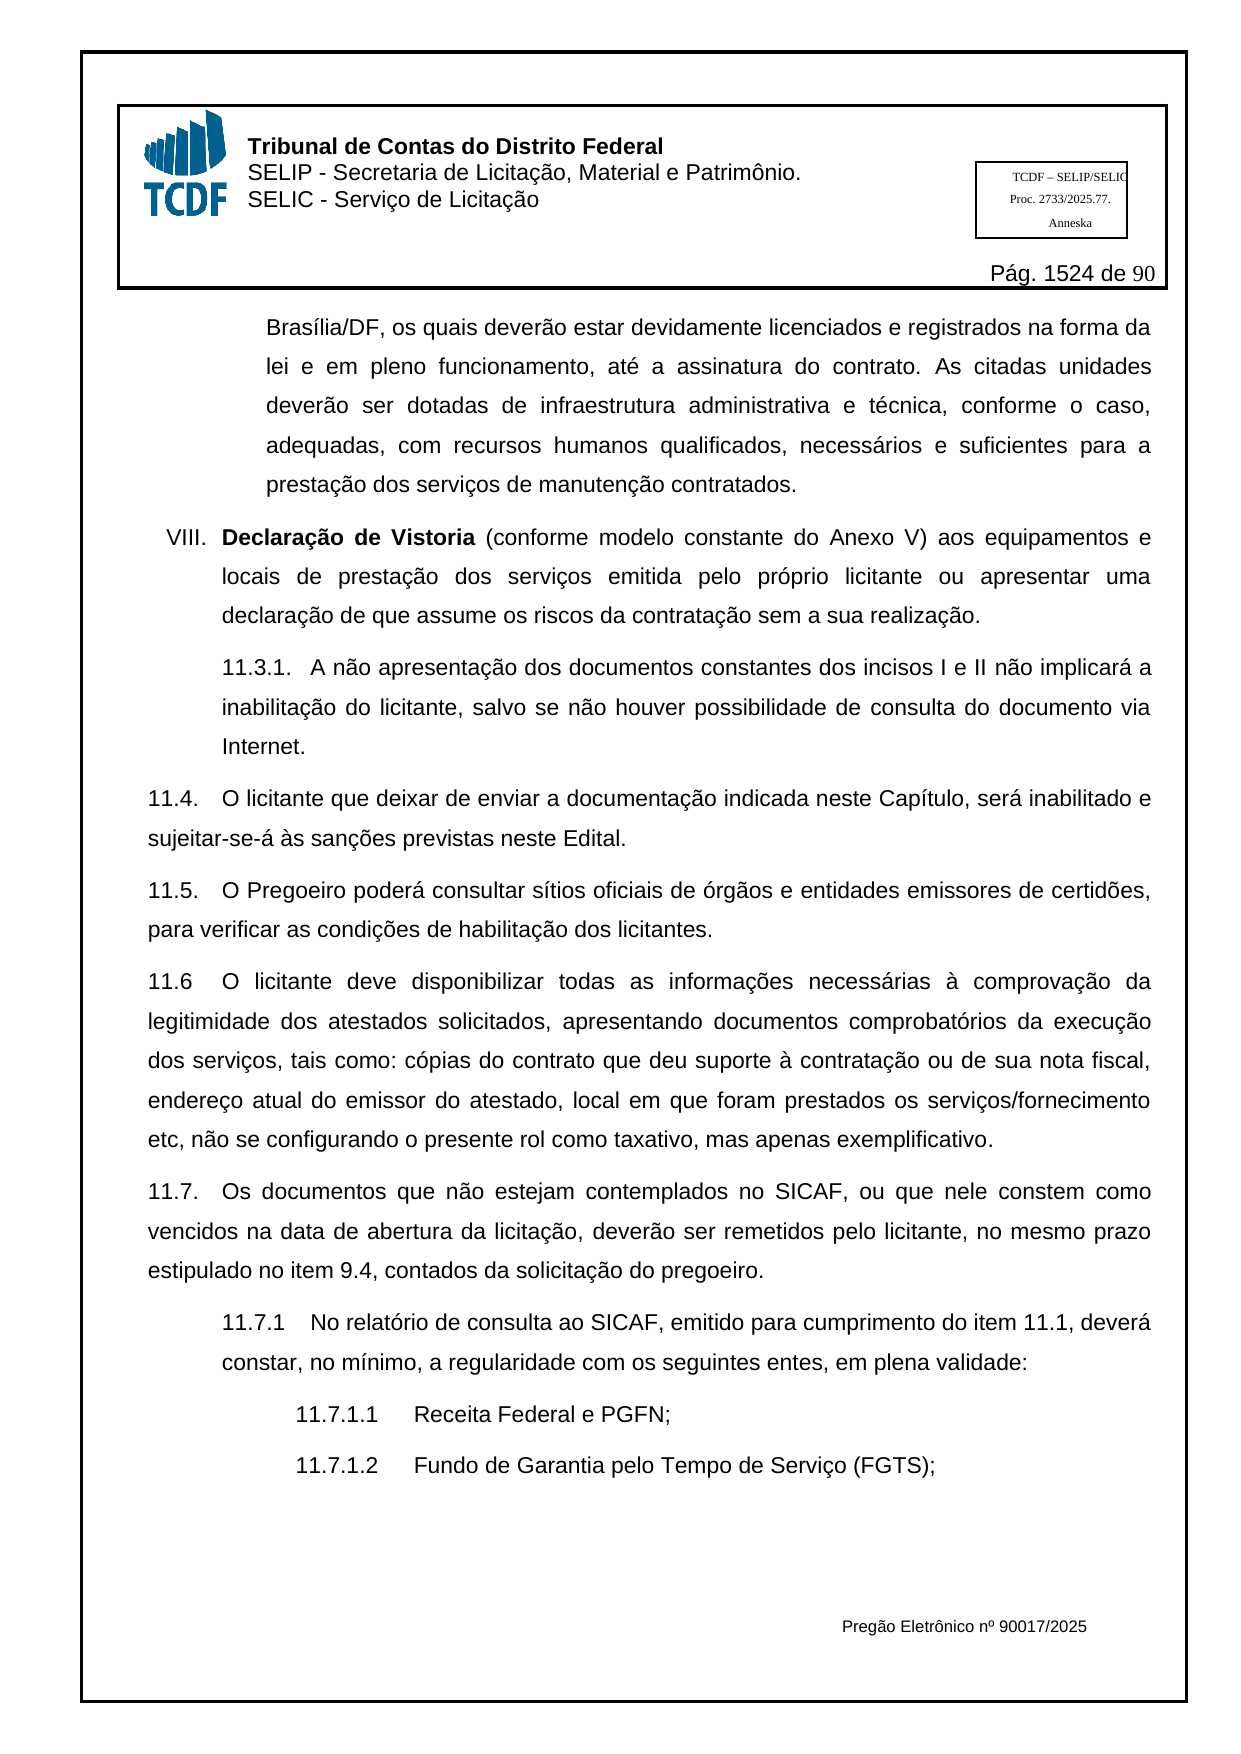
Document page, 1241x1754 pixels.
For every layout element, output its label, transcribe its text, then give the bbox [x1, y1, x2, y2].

text 11.5. O Pregoeiro poderá consultar sítios oficiais de órgãos e entidades emissores de certidões, para verificar as condições de habilitação dos licitantes. [148, 877, 1152, 943]
text 11.7.1 No relatório de consulta ao SICAF, emitido para cumprimento do item 11.1, deverá constar, no mínimo, a regularidade com os seguintes entes, em plena validade: [222, 1309, 1152, 1375]
text 11.7. Os documentos que não estejam contemplados no SICAF, ou que nele constem como vencidos na data de abertura da licitação, deverão ser remetidos pelo licitante, no mesmo prazo estipulado no item 9.4, contados da solicitação do pregoeiro. [148, 1178, 1152, 1283]
text 11.3.1. A não apresentação dos documentos constantes dos incisos I e II não implicará a inabilitação do licitante, salvo se não houver possibilidade de consulta do documento via Internet. [222, 654, 1152, 760]
picture [129, 107, 241, 218]
text 11.6 O licitante deve disponibilizar todas as informações necessárias à comprovação da legitimidade dos atestados solicitados, apresentando documentos comprobatórios da execução dos serviços, tais como: cópias do contrato que deu suporte à contratação ou de sua nota fiscal, endereço atual do emissor do atestado, local em que foram prestados os serviços/fornecimento etc, não se configurando o presente rol como taxativo, mas apenas exemplificativo. [148, 968, 1152, 1152]
text 11.4. O licitante que deixar de enviar a documentação indicada neste Capítulo, será inabilitado e sujeitar-se-á às sanções previstas neste Edital. [148, 785, 1152, 851]
list Declaração de Vistoria (conforme modelo constante do Anexo V) aos equipamentos e locais de prestação dos serviços emitida pelo próprio licitante ou apresentar uma declaração de que assume os riscos da contratação sem a sua realização. [207, 523, 1152, 629]
text 11.7.1.2 Fundo de Garantia pelo Tempo de Serviço (FGTS); [295, 1452, 1152, 1479]
text 11.7.1.1 Receita Federal e PGFN; [295, 1401, 1152, 1427]
